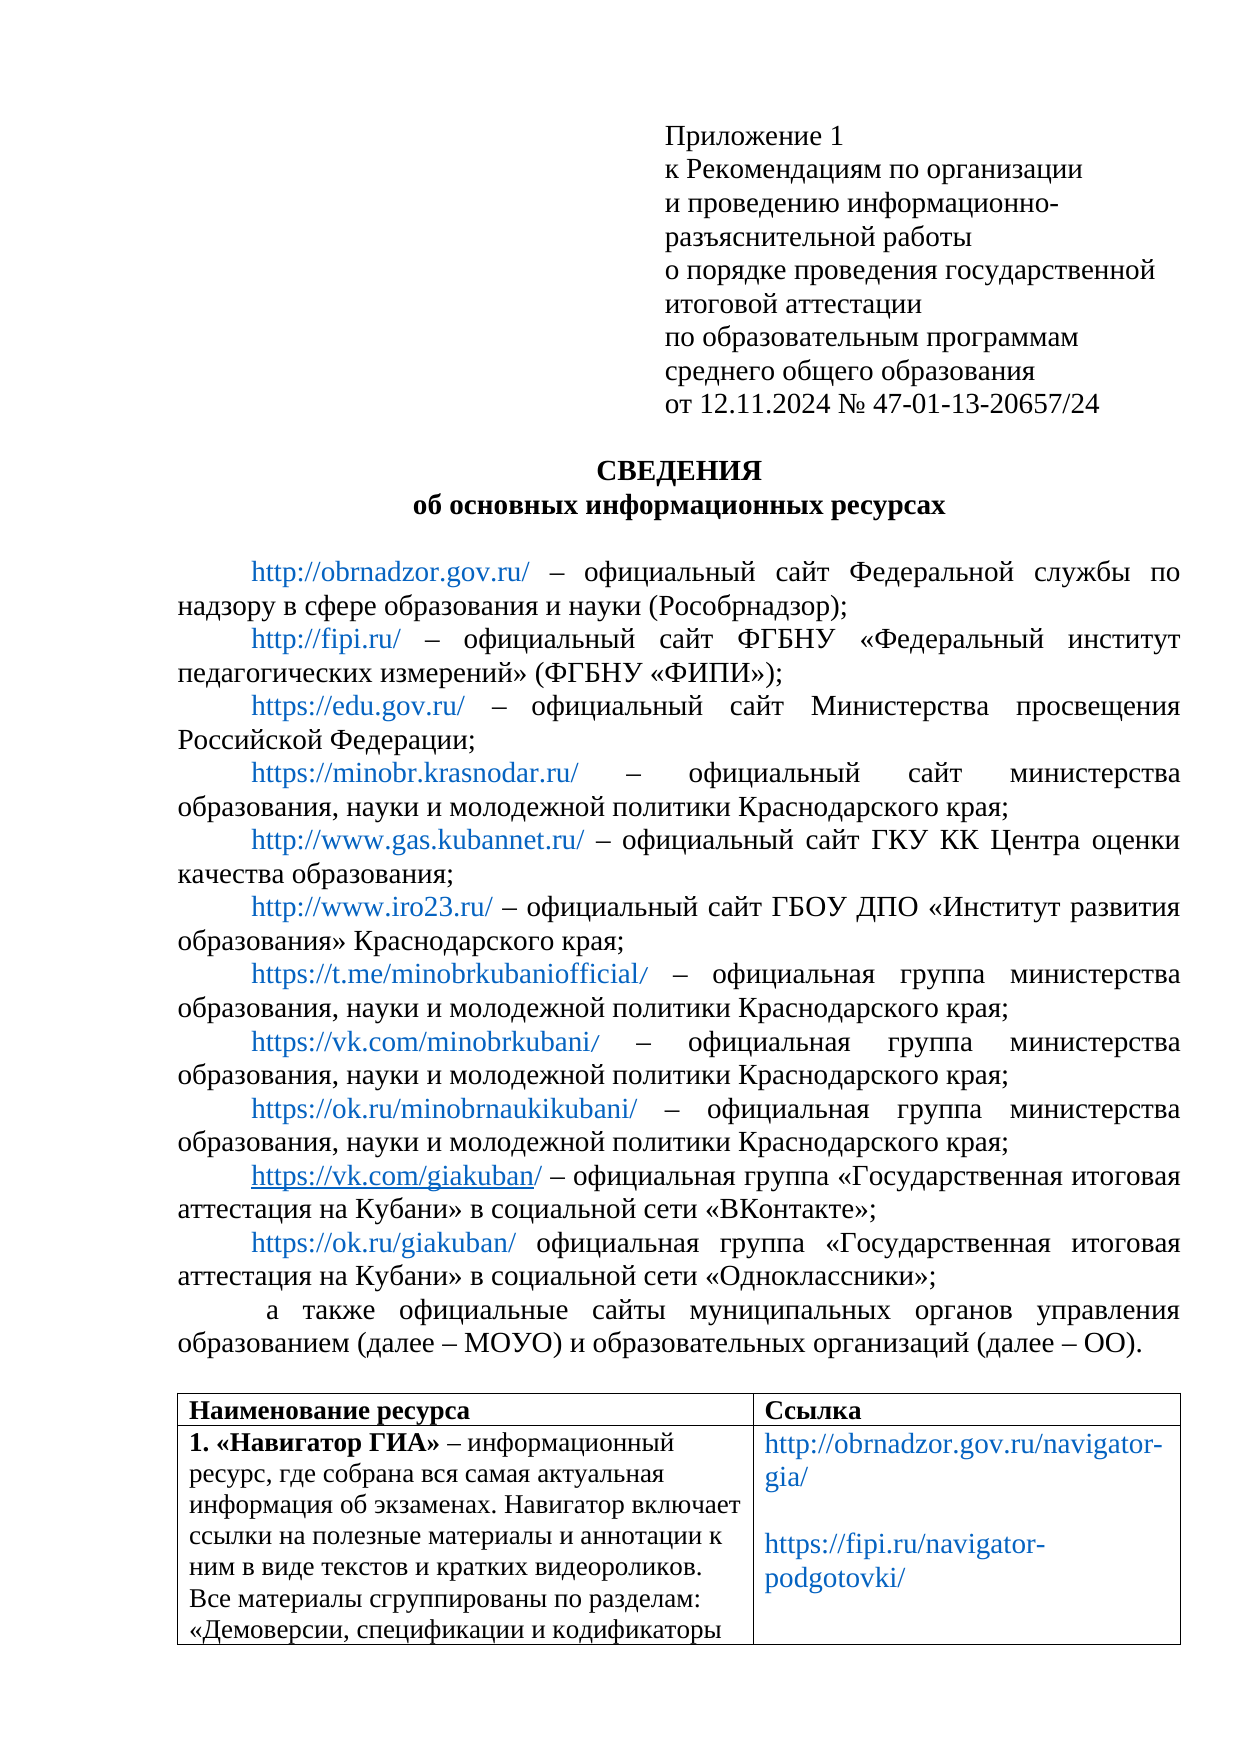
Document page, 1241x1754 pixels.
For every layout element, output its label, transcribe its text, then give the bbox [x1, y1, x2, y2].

list http://fipi.ru/ – официальный сайт ФГБНУ «Федеральный институт педагогических измерений» (ФГБНУ «ФИПИ»); [177, 621, 1181, 688]
list http://obrnadzor.gov.ru/ – официальный сайт Федеральной службы по надзору в сфере образования и науки (Рособрнадзор); [177, 554, 1181, 621]
list http://www.iro23.ru/ – официальный сайт ГБОУ ДПО «Институт развития образования» Краснодарского края; [177, 889, 1181, 957]
list https://ok.ru/giakuban/ официальная группа «Государственная итоговая аттестация на Кубани» в социальной сети «Одноклассники»; [177, 1225, 1181, 1292]
list https://minobr.krasnodar.ru/ – официальный сайт министерства образования, науки и молодежной политики Краснодарского края; [177, 755, 1181, 822]
list http://www.gas.kubannet.ru/ – официальный сайт ГКУ КК Центра оценки качества образования; [177, 822, 1181, 889]
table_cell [754, 1426, 1180, 1644]
list https://t.me/minobrkubaniofficial/ – официальная группа министерства образования, науки и молодежной политики Краснодарского края; [177, 957, 1181, 1024]
text от 12.11.2024 № 47-01-13-20657/24 [177, 386, 1181, 420]
text по образовательным программам [664, 319, 1181, 353]
table_header Наименование ресурса [178, 1394, 753, 1425]
text разъяснительной работы [664, 219, 1181, 252]
list https://edu.gov.ru/ – официальный сайт Министерства просвещения Российской Федерации; [177, 688, 1181, 755]
text СВЕДЕНИЯ [177, 453, 1181, 487]
list https://ok.ru/minobrnaukikubani/ – официальная группа министерства образования, науки и молодежной политики Краснодарского края; [177, 1091, 1181, 1158]
table_header Ссылка [754, 1394, 1180, 1425]
list https://vk.com/giakuban/ – официальная группа «Государственная итоговая аттестация на Кубани» в социальной сети «ВКонтакте»; [177, 1158, 1181, 1225]
text и проведению информационно- [664, 185, 1181, 219]
text Приложение 1 [664, 118, 1181, 152]
list https://vk.com/minobrkubani/ – официальная группа министерства образования, науки и молодежной политики Краснодарского края; [177, 1024, 1181, 1091]
text об основных информационных ресурсах [177, 487, 1181, 521]
list а также официальные сайты муниципальных органов управления образованием (далее – МОУО) и образовательных организаций (далее – ОО). [177, 1292, 1181, 1359]
text среднего общего образования [664, 353, 1181, 386]
text к Рекомендациям по организации [664, 152, 1181, 185]
text о порядке проведения государственной итоговой аттестации [664, 252, 1181, 319]
